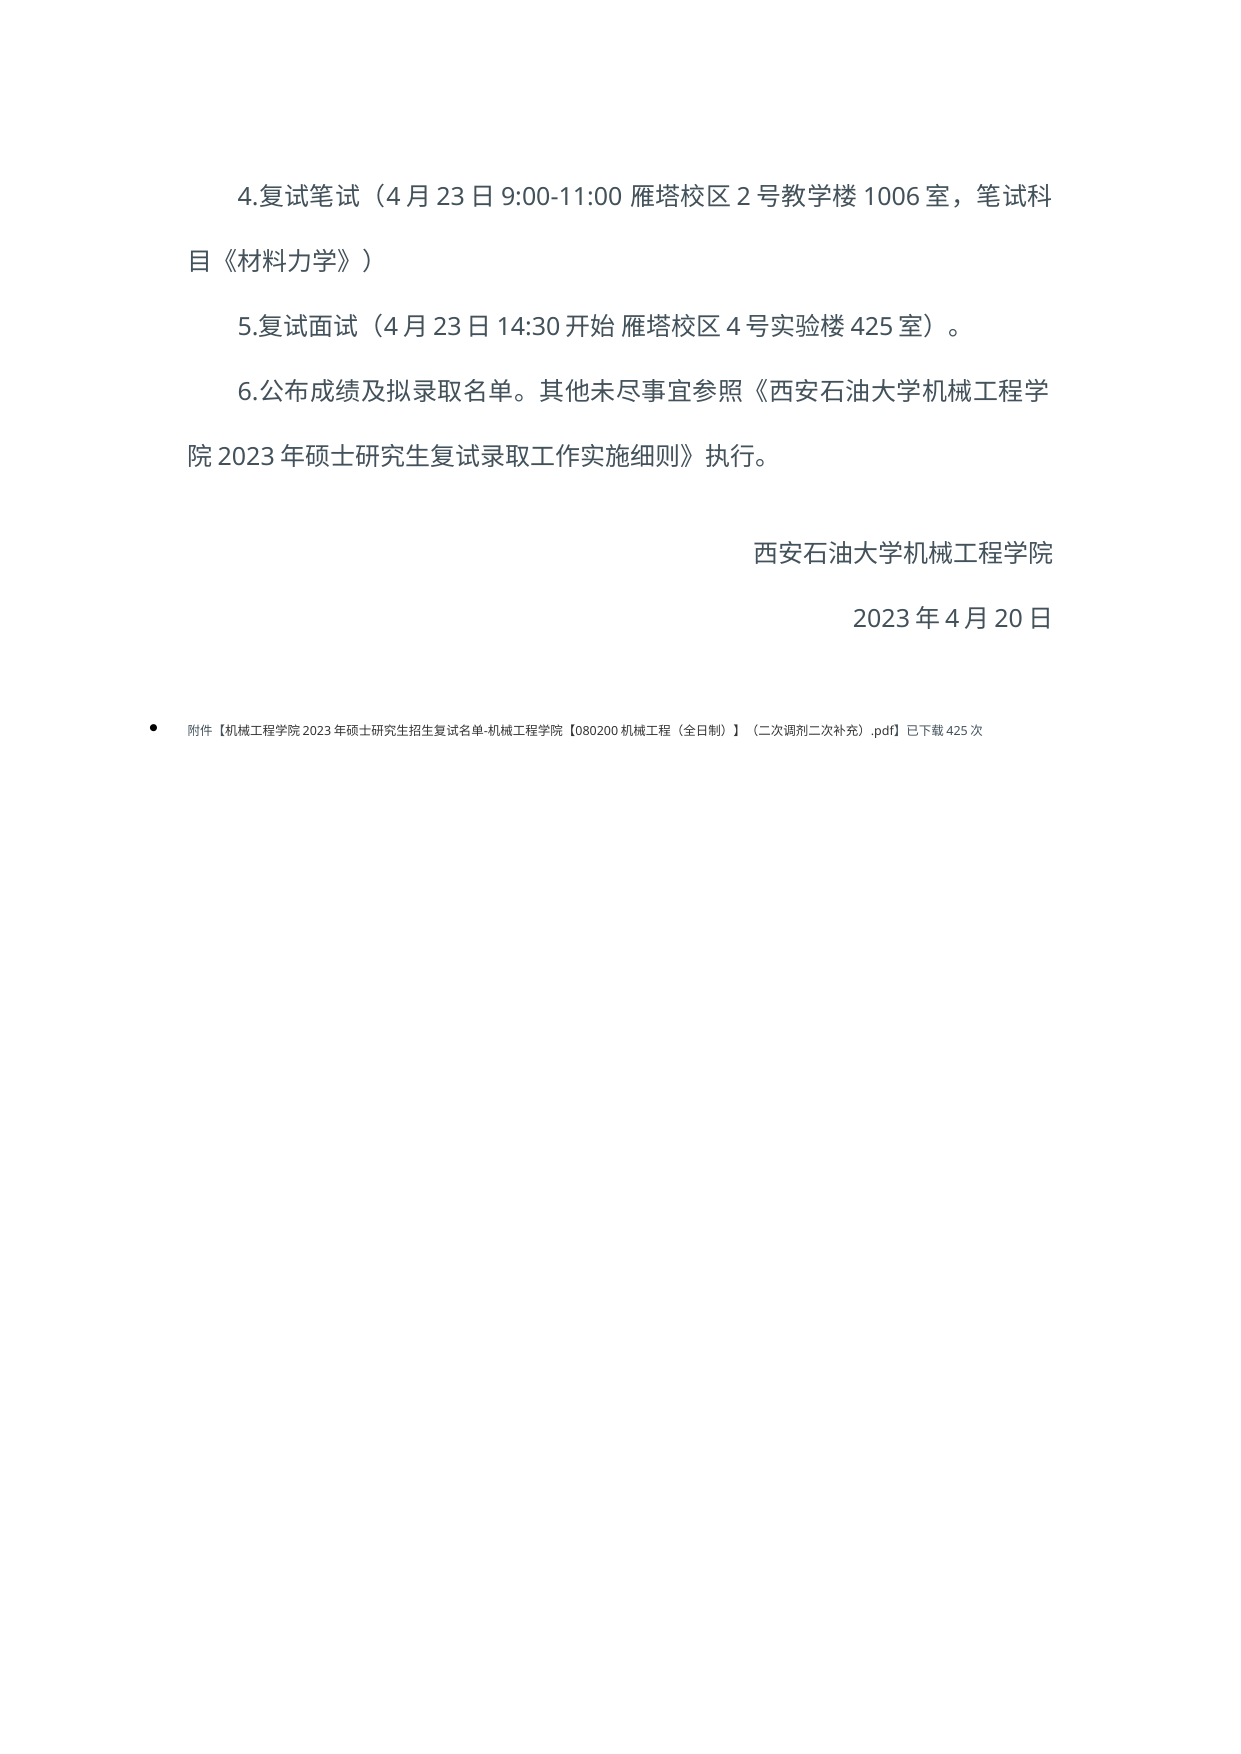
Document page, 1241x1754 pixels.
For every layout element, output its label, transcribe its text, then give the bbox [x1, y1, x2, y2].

text 6.公布成绩及拟录取名单。其他未尽事宜参照《西安石油大学机械工程学院2023年硕士研究生复试录取工作实施细则》执行。 [187, 357, 1053, 487]
text 5.复试面试（4月23日14:30开始 雁塔校区4号实验楼425室）。 [187, 292, 1053, 357]
text 2023年4月20日 [187, 584, 1053, 649]
text 4.复试笔试（4月23日9:00-11:00 雁塔校区2号教学楼1006室，笔试科目《材料力学》） [187, 162, 1053, 292]
list 附件【机械工程学院2023年硕士研究生招生复试名单-机械工程学院【080200机械工程（全日制）】（二次调剂二次补充）.pdf】已下载425次 [150, 714, 1053, 747]
text 西安石油大学机械工程学院 [187, 519, 1053, 584]
